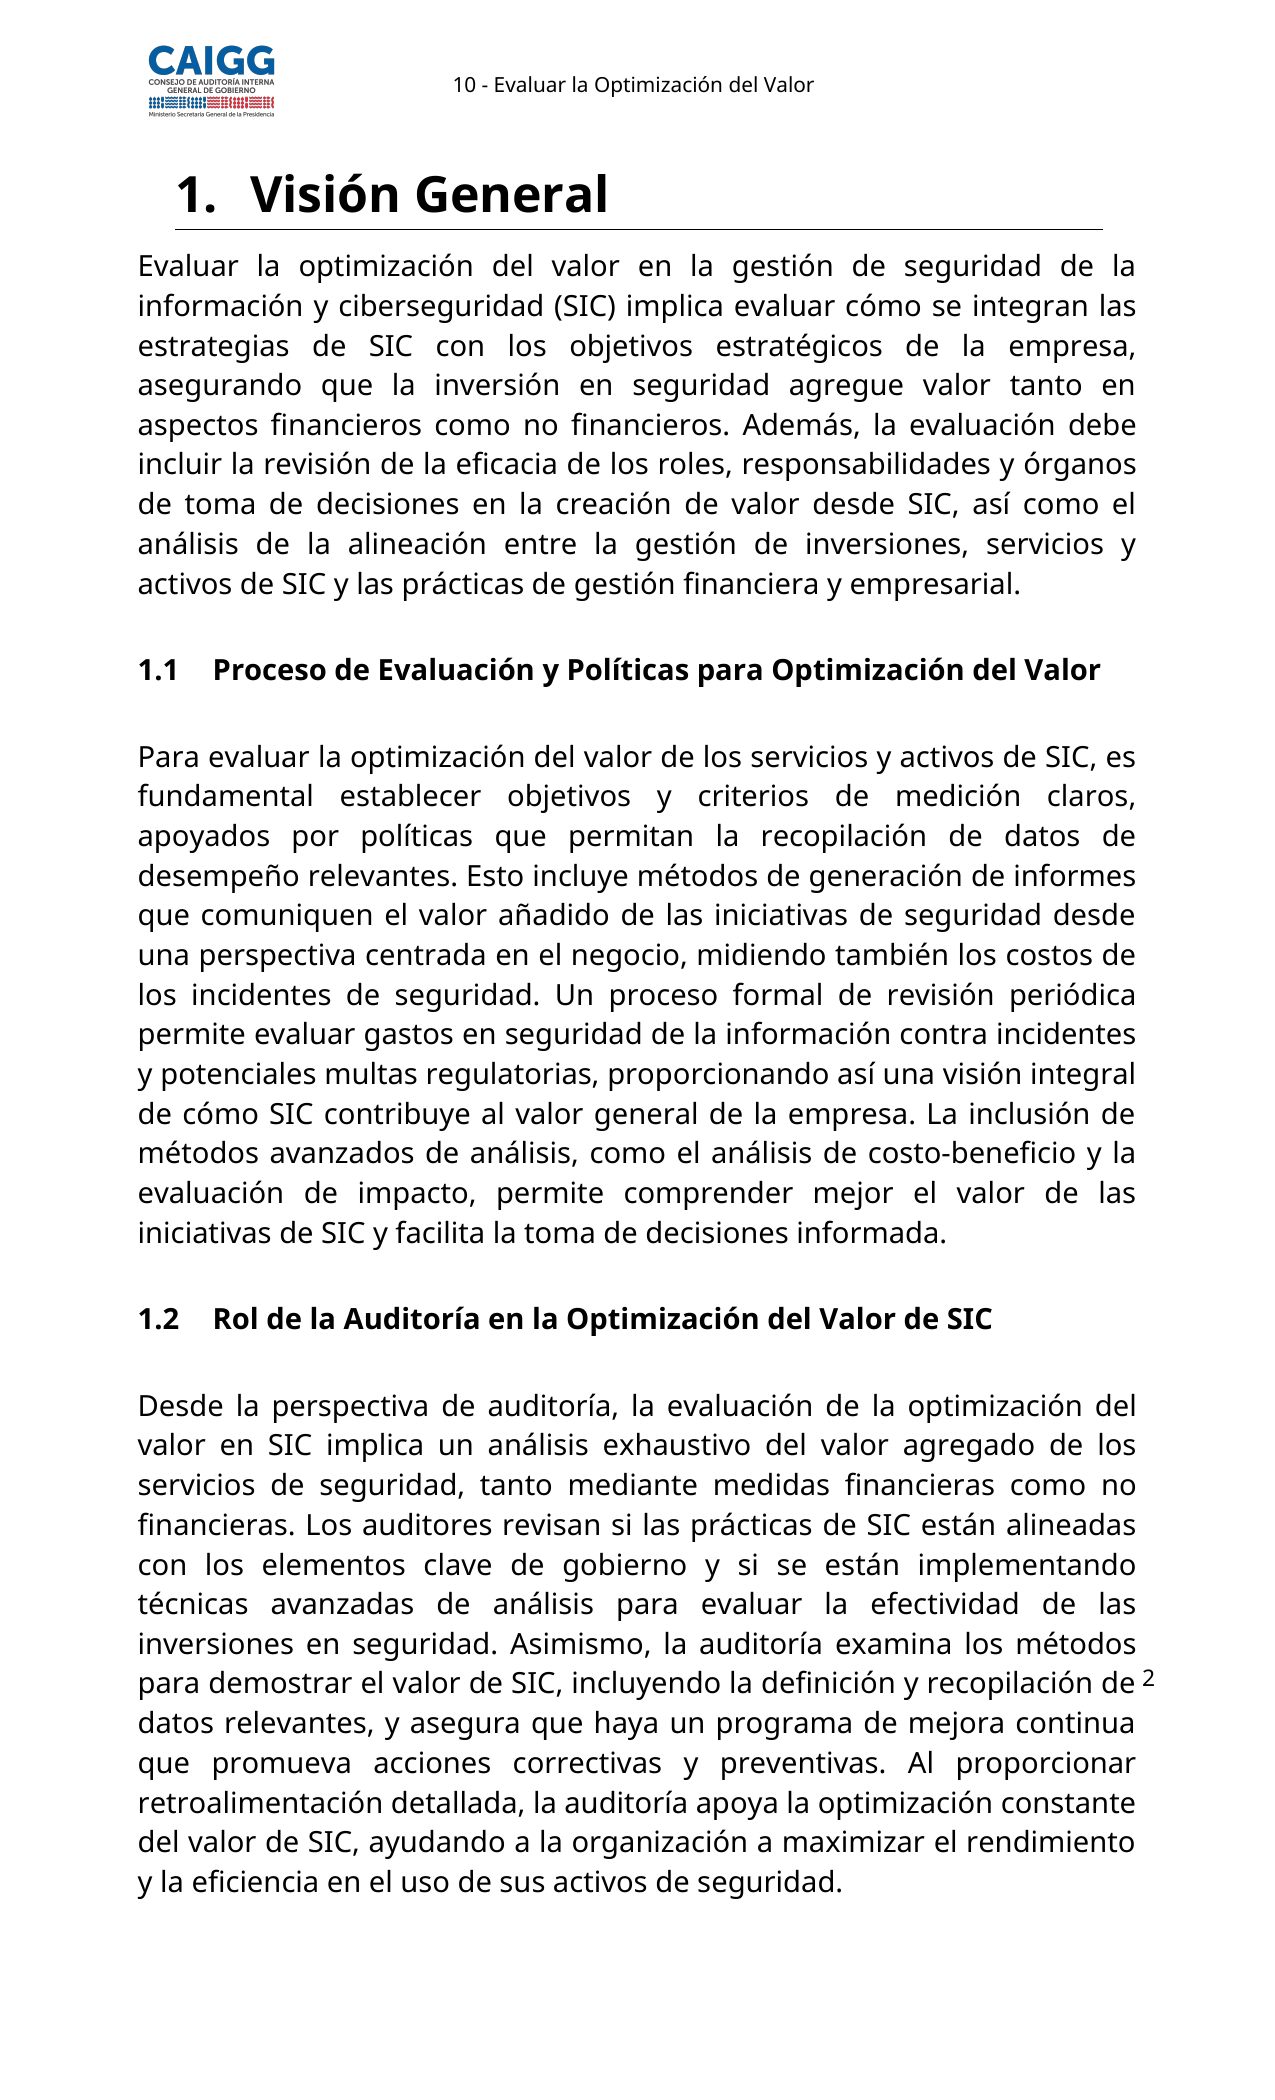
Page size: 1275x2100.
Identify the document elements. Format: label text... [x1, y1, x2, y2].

list Rol de la Auditoría en la Optimización del Valor de SIC [137, 1298, 1137, 1338]
text Evaluar la optimización del valor en la gestión de seguridad de la información y ciberseguridad (SIC) implica evaluar cómo se integran las estrategias de SIC con los objetivos estratégicos de la empresa, asegurando que la inversión en seguridad agregue valor tanto en aspectos financieros como no financieros. Además, la evaluación debe incluir la revisión de la eficacia de los roles, responsabilidades y órganos de toma de decisiones en la creación de valor desde SIC, así como el análisis de la alineación entre la gestión de inversiones, servicios y activos de SIC y las prácticas de gestión financiera y empresarial. [137, 245, 1137, 603]
text Para evaluar la optimización del valor de los servicios y activos de SIC, es fundamental establecer objetivos y criterios de medición claros, apoyados por políticas que permitan la recopilación de datos de desempeño relevantes. Esto incluye métodos de generación de informes que comuniquen el valor añadido de las iniciativas de seguridad desde una perspectiva centrada en el negocio, midiendo también los costos de los incidentes de seguridad. Un proceso formal de revisión periódica permite evaluar gastos en seguridad de la información contra incidentes y potenciales multas regulatorias, proporcionando así una visión integral de cómo SIC contribuye al valor general de la empresa. La inclusión de métodos avanzados de análisis, como el análisis de costo-beneficio y la evaluación de impacto, permite comprender mejor el valor de las iniciativas de SIC y facilita la toma de decisiones informada. [137, 736, 1137, 1252]
picture [141, 26, 282, 136]
title Visión General [175, 159, 1103, 229]
list Proceso de Evaluación y Políticas para Optimización del Valor [137, 649, 1137, 689]
text Desde la perspectiva de auditoría, la evaluación de la optimización del valor en SIC implica un análisis exhaustivo del valor agregado de los servicios de seguridad, tanto mediante medidas financieras como no financieras. Los auditores revisan si las prácticas de SIC están alineadas con los elementos clave de gobierno y si se están implementando técnicas avanzadas de análisis para evaluar la efectividad de las inversiones en seguridad. Asimismo, la auditoría examina los métodos para demostrar el valor de SIC, incluyendo la definición y recopilación de datos relevantes, y asegura que haya un programa de mejora continua que promueva acciones correctivas y preventivas. Al proporcionar retroalimentación detallada, la auditoría apoya la optimización constante del valor de SIC, ayudando a la organización a maximizar el rendimiento y la eficiencia en el uso de sus activos de seguridad. [137, 1385, 1137, 1901]
